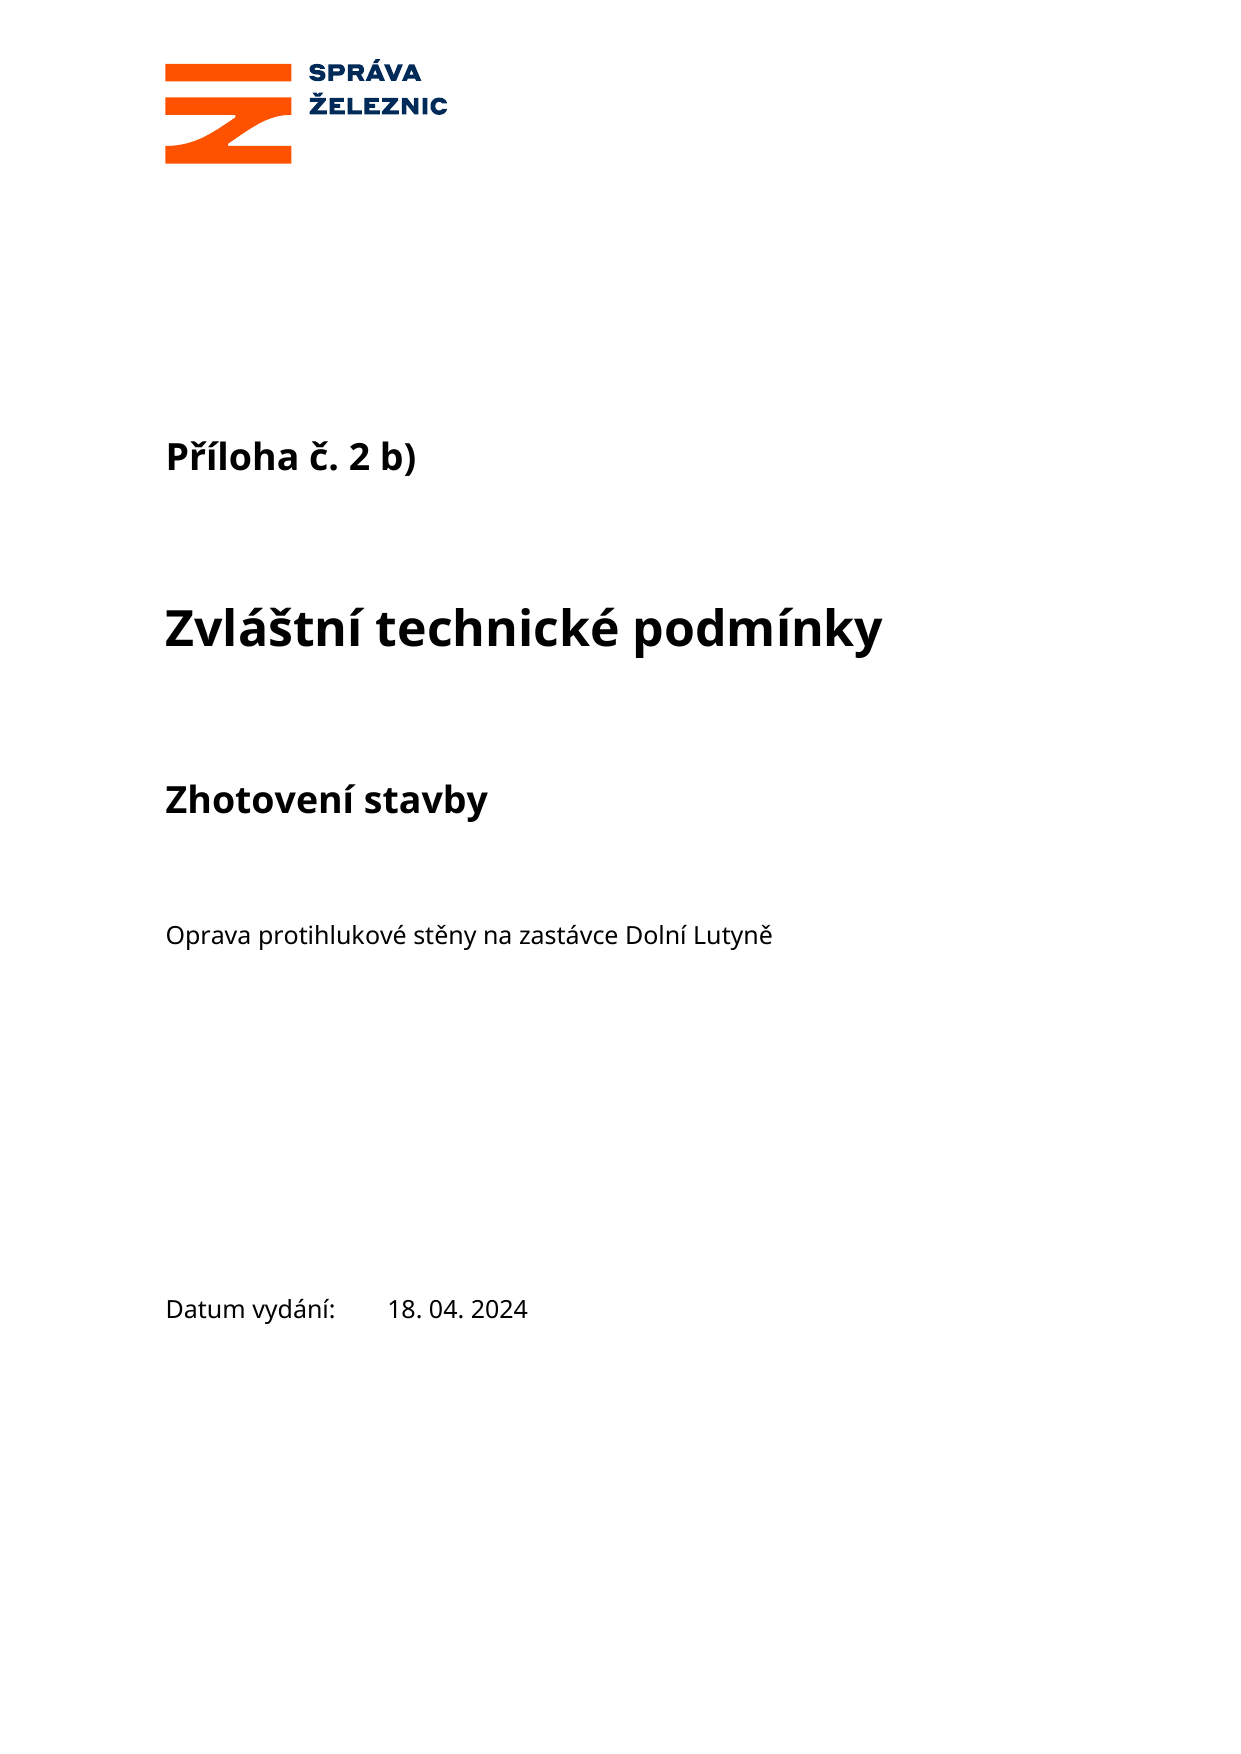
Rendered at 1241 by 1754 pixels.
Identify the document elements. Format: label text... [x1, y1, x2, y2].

text Zvláštní technické podmínky [165, 593, 1075, 661]
text Příloha č. 2 b) [165, 431, 1075, 482]
text Zhotovení stavby [165, 774, 1075, 825]
text Datum vydání: 18. 04. 2024 [165, 1292, 1075, 1326]
